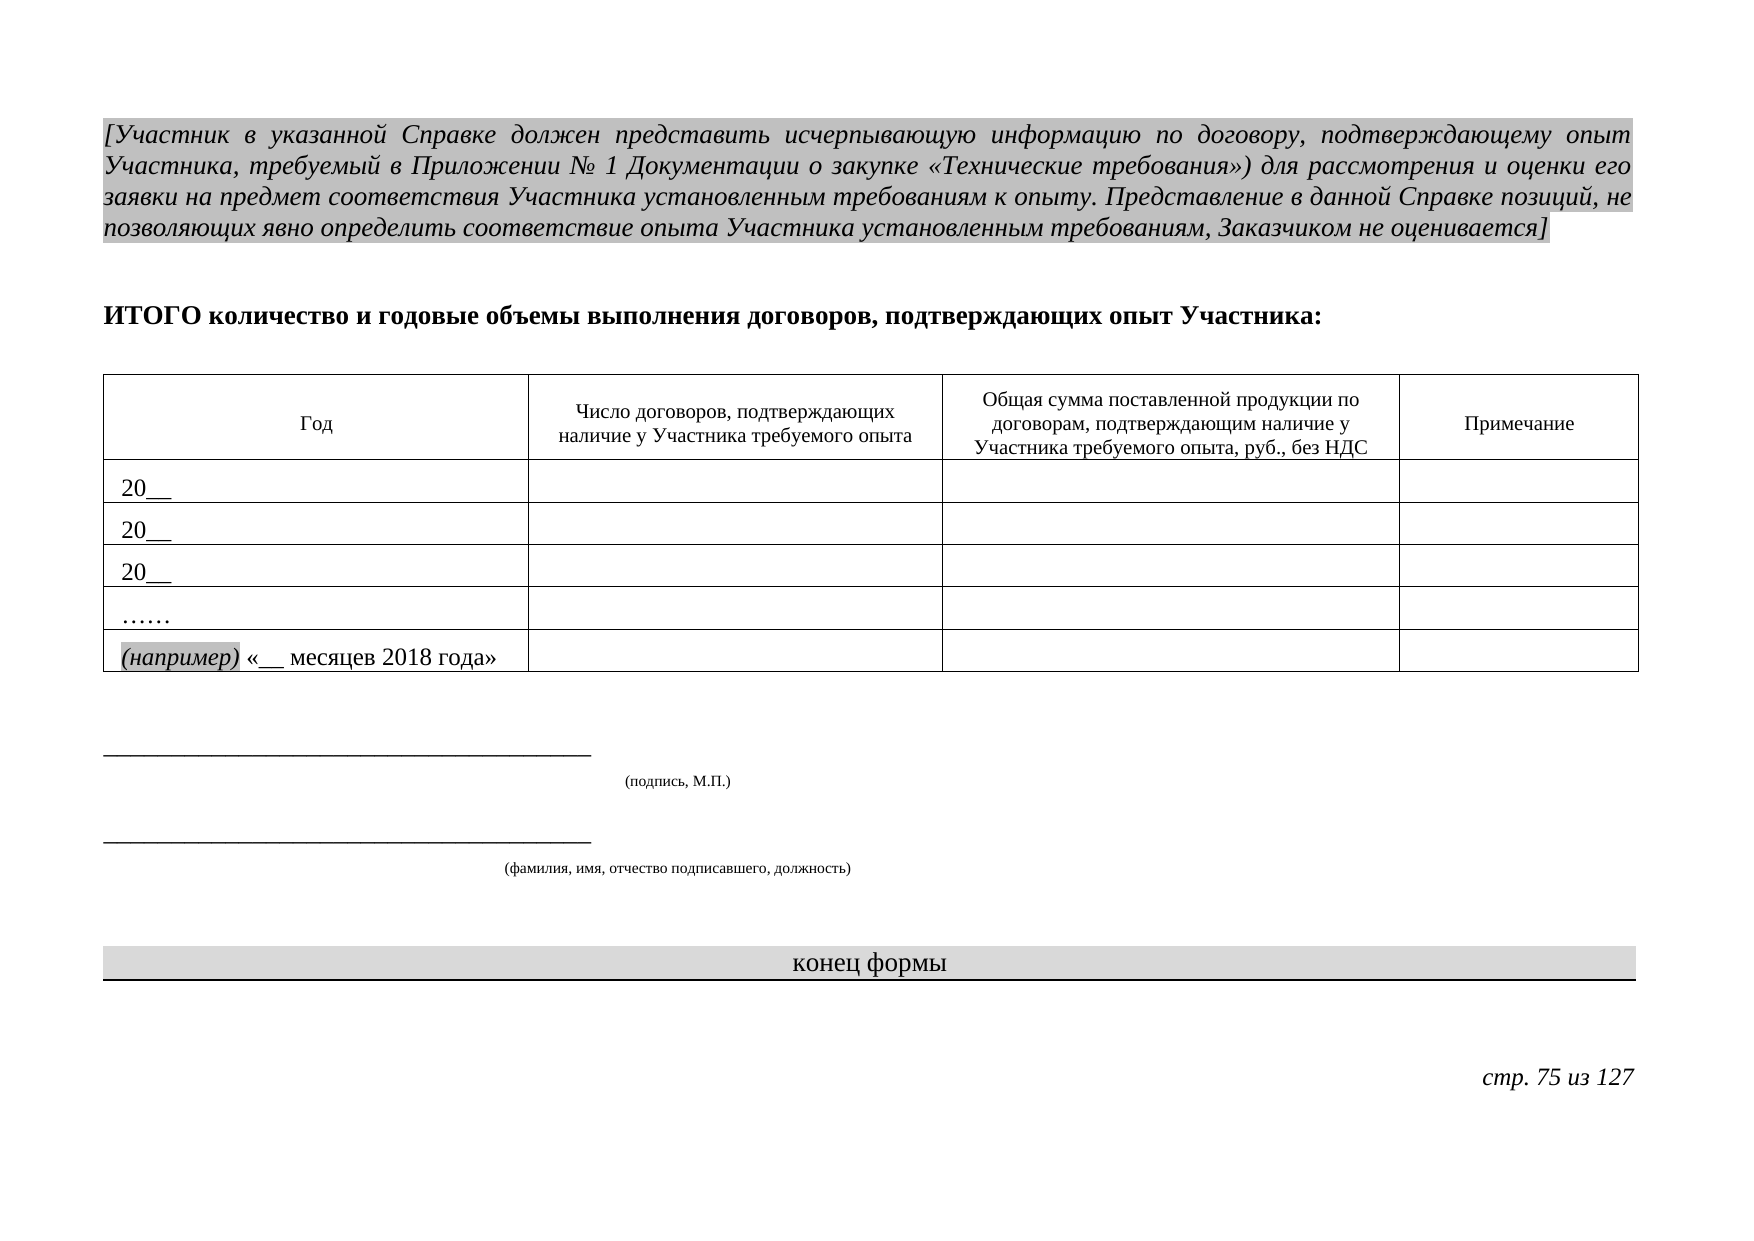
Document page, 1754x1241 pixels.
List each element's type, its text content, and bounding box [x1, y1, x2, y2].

table_header Год [104, 375, 528, 459]
table_cell [529, 545, 942, 586]
table_cell 20__ [104, 503, 528, 544]
table_cell 20__ [104, 545, 528, 586]
table_cell [1400, 587, 1638, 628]
table_cell [943, 503, 1399, 544]
text (фамилия, имя, отчество подписавшего, должность) [103, 859, 1252, 890]
table_cell [529, 460, 942, 502]
table_cell [943, 545, 1399, 586]
text конец формы [103, 946, 1636, 979]
table_cell [1400, 545, 1638, 586]
table_header Число договоров, подтверждающих наличие у Участника требуемого опыта [529, 375, 942, 459]
table_cell [529, 503, 942, 544]
table_cell [529, 587, 942, 628]
table_cell [1400, 460, 1638, 502]
text ____________________________________ [103, 728, 1636, 759]
table_cell [1400, 630, 1638, 671]
table_header Общая сумма поставленной продукции по договорам, подтверждающим наличие у Участника требуемого опыта, руб., без НДС [943, 375, 1399, 459]
table_cell …… [104, 587, 528, 628]
table_cell 20__ [104, 460, 528, 502]
text ____________________________________ [103, 815, 1636, 846]
text ИТОГО количество и годовые объемы выполнения договоров, подтверждающих опыт Участника: [103, 299, 1636, 330]
table_cell [943, 460, 1399, 502]
table_cell [943, 587, 1399, 628]
table_header Примечание [1400, 375, 1638, 459]
table_cell (например) «__ месяцев 2018 года» [104, 630, 528, 671]
table_cell [943, 630, 1399, 671]
table_cell [529, 630, 942, 671]
text (подпись, М.П.) [103, 772, 1252, 803]
table_cell [1400, 503, 1638, 544]
